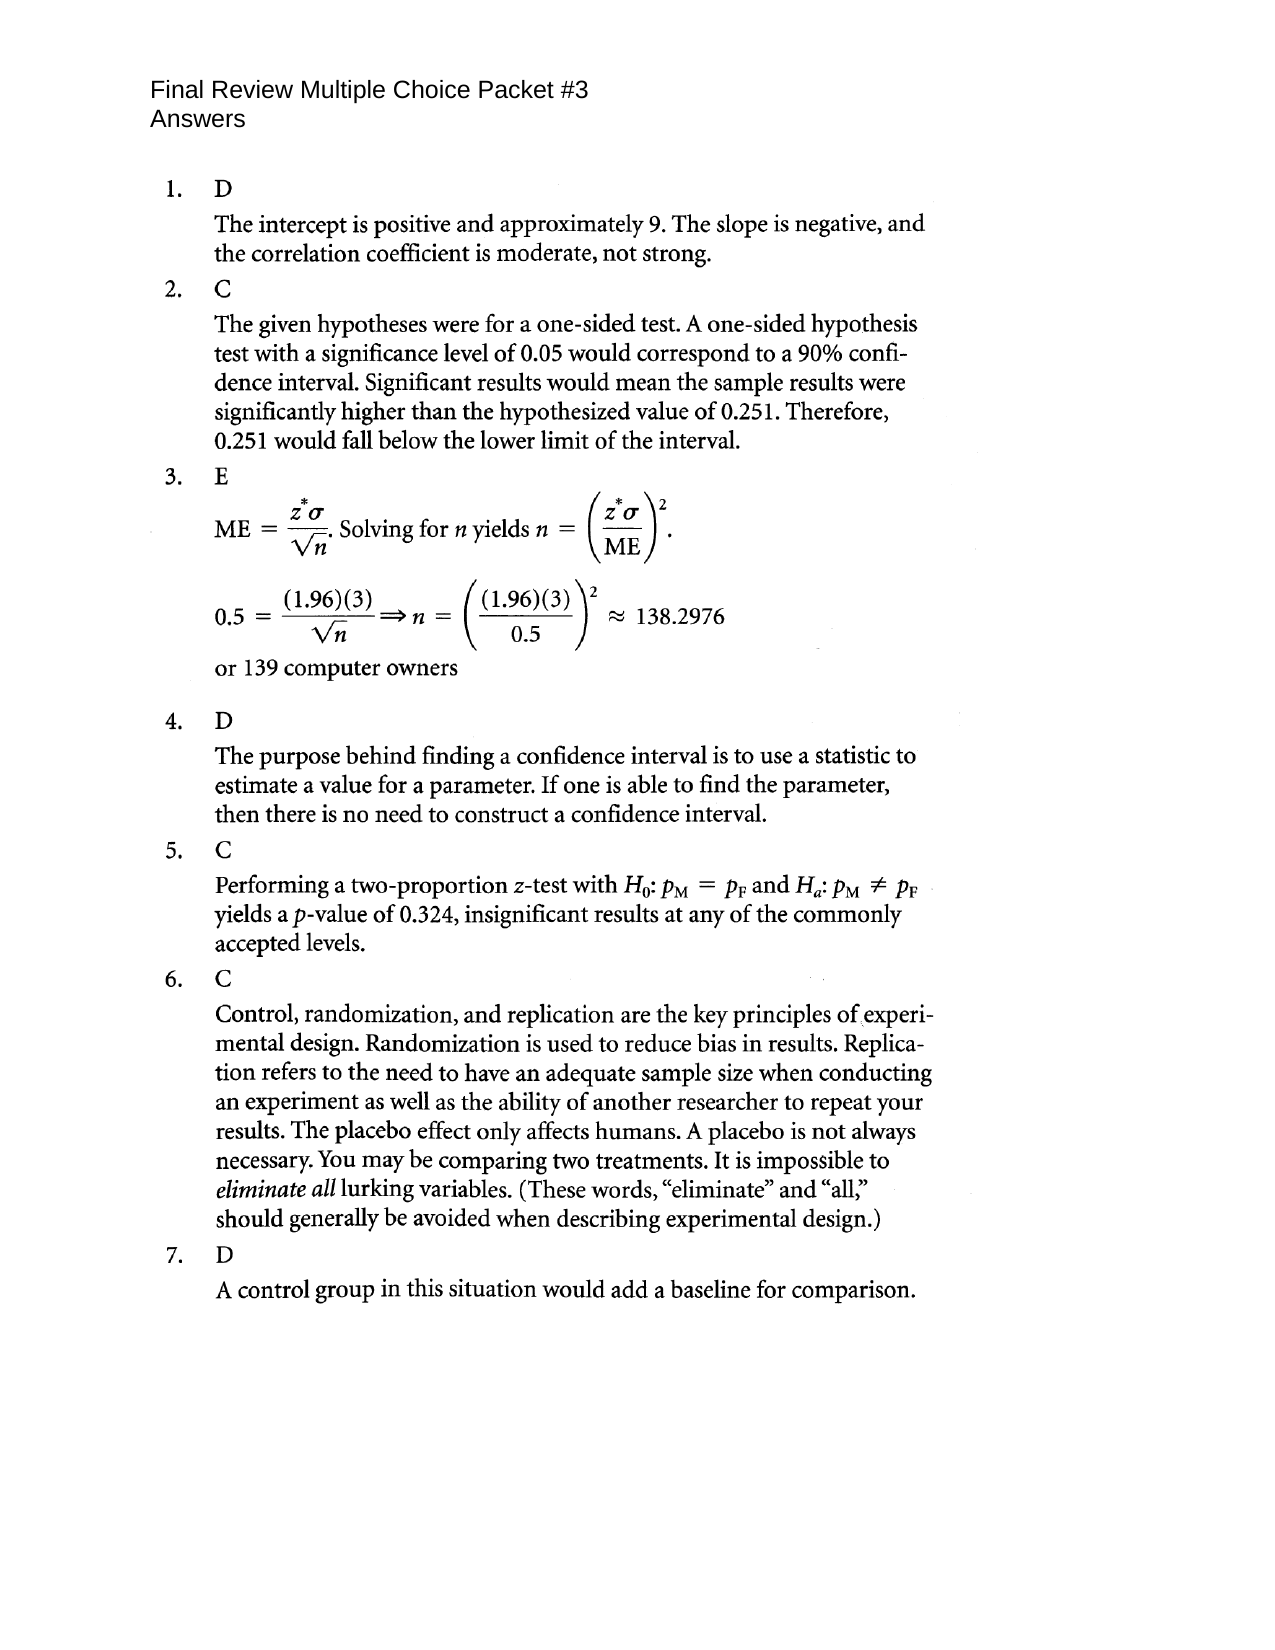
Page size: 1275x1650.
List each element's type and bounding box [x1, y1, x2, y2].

picture [150, 161, 980, 1322]
